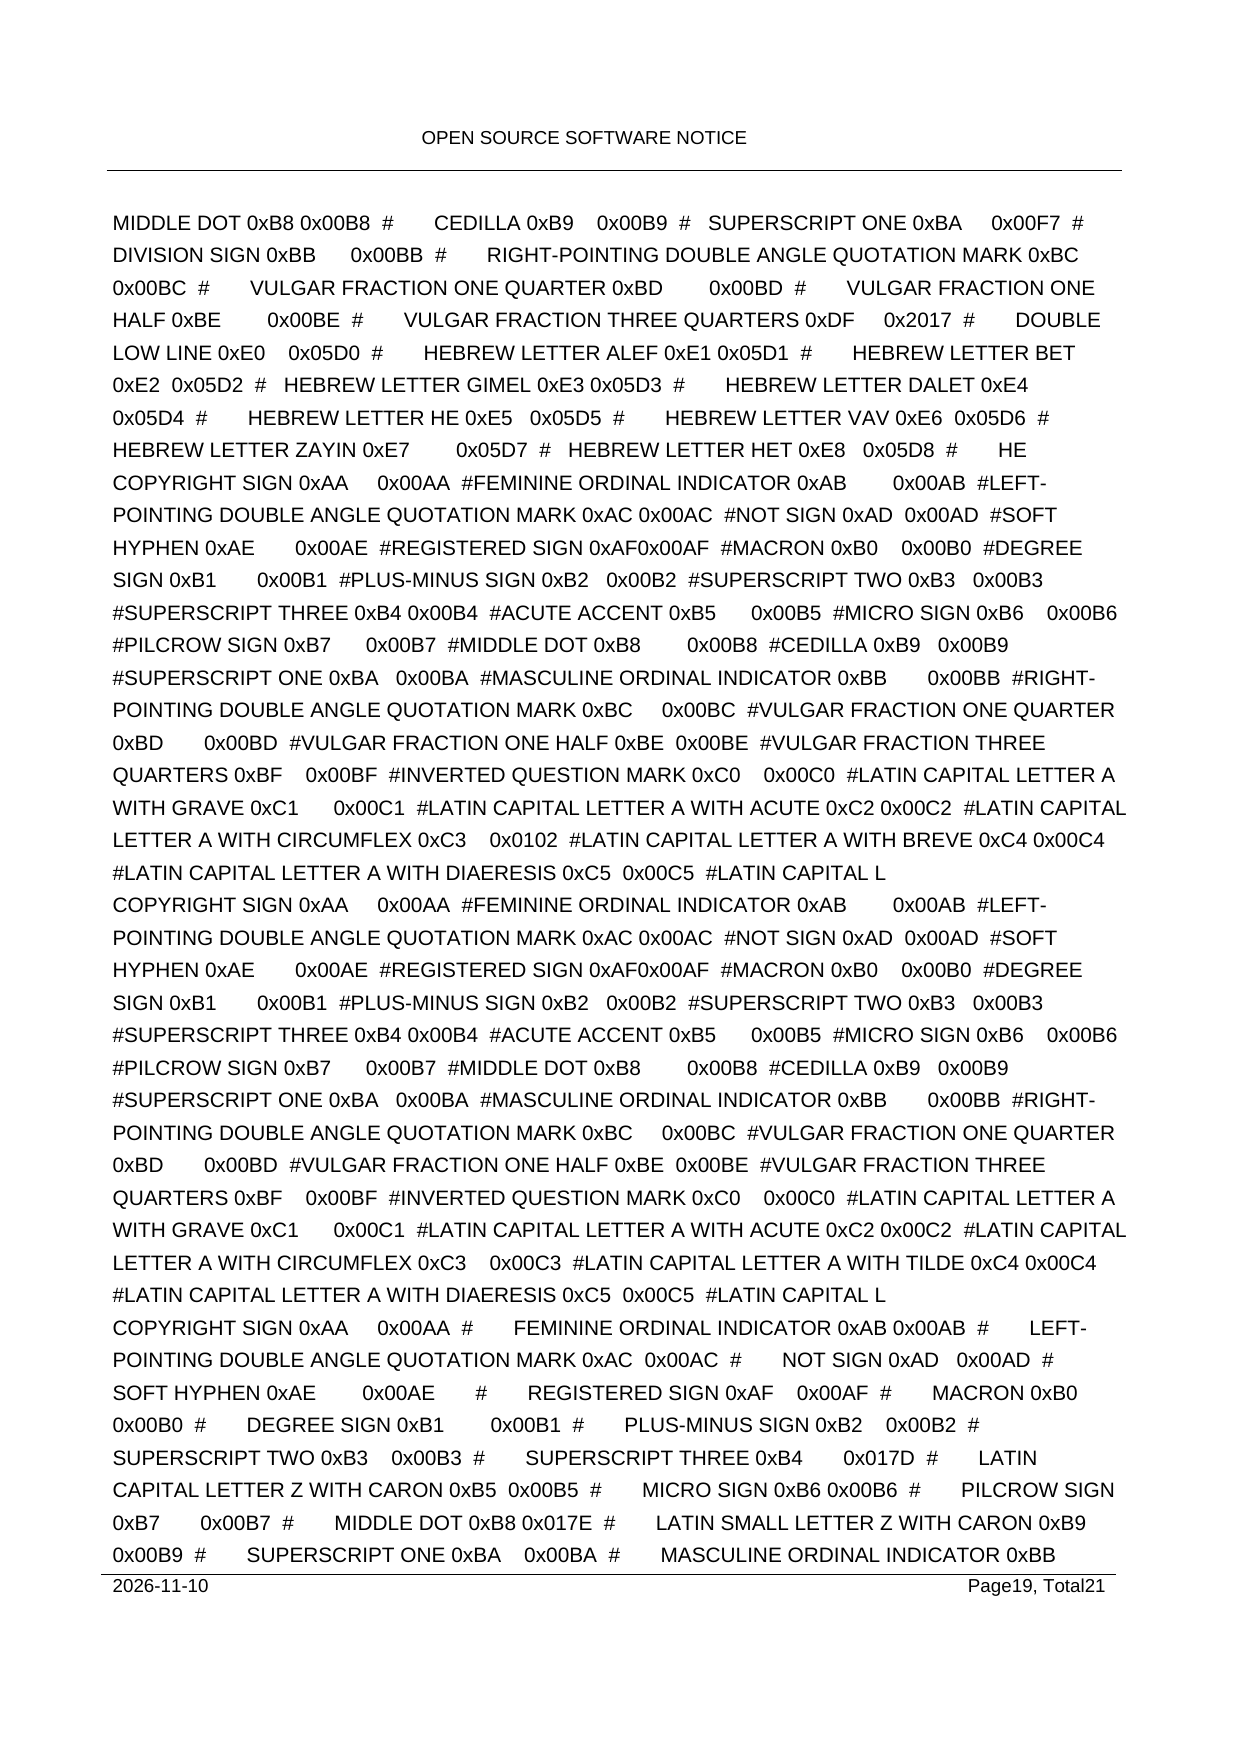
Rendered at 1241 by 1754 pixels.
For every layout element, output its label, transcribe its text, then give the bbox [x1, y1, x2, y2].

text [112, 206, 1128, 466]
text COPYRIGHT SIGN 0xAA 0x00AA #FEMININE ORDINAL INDICATOR 0xAB 0x00AB #LEFT-POINTING DOUBLE ANGLE QUOTATION MARK 0xAC 0x00AC #NOT SIGN 0xAD 0x00AD #SOFT HYPHEN 0xAE 0x00AE #REGISTERED SIGN 0xAF0x00AF #MACRON 0xB0 0x00B0 #DEGREE SIGN 0xB1 0x00B1 #PLUS-MINUS SIGN 0xB2 0x00B2 #SUPERSCRIPT TWO 0xB3 0x00B3 #SUPERSCRIPT THREE 0xB4 0x00B4 #ACUTE ACCENT 0xB5 0x00B5 #MICRO SIGN 0xB6 0x00B6 #PILCROW SIGN 0xB7 0x00B7 #MIDDLE DOT 0xB8 0x00B8 #CEDILLA 0xB9 0x00B9 #SUPERSCRIPT ONE 0xBA 0x00BA #MASCULINE ORDINAL INDICATOR 0xBB 0x00BB #RIGHT-POINTING DOUBLE ANGLE QUOTATION MARK 0xBC 0x00BC #VULGAR FRACTION ONE QUARTER 0xBD 0x00BD #VULGAR FRACTION ONE HALF 0xBE 0x00BE #VULGAR FRACTION THREE QUARTERS 0xBF 0x00BF #INVERTED QUESTION MARK 0xC0 0x00C0 #LATIN CAPITAL LETTER A WITH GRAVE 0xC1 0x00C1 #LATIN CAPITAL LETTER A WITH ACUTE 0xC2 0x00C2 #LATIN CAPITAL LETTER A WITH CIRCUMFLEX 0xC3 0x00C3 #LATIN CAPITAL LETTER A WITH TILDE 0xC4 0x00C4 #LATIN CAPITAL LETTER A WITH DIAERESIS 0xC5 0x00C5 #LATIN CAPITAL L [112, 889, 1128, 1311]
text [112, 1311, 1128, 1571]
text COPYRIGHT SIGN 0xAA 0x00AA #FEMININE ORDINAL INDICATOR 0xAB 0x00AB #LEFT-POINTING DOUBLE ANGLE QUOTATION MARK 0xAC 0x00AC #NOT SIGN 0xAD 0x00AD #SOFT HYPHEN 0xAE 0x00AE #REGISTERED SIGN 0xAF0x00AF #MACRON 0xB0 0x00B0 #DEGREE SIGN 0xB1 0x00B1 #PLUS-MINUS SIGN 0xB2 0x00B2 #SUPERSCRIPT TWO 0xB3 0x00B3 #SUPERSCRIPT THREE 0xB4 0x00B4 #ACUTE ACCENT 0xB5 0x00B5 #MICRO SIGN 0xB6 0x00B6 #PILCROW SIGN 0xB7 0x00B7 #MIDDLE DOT 0xB8 0x00B8 #CEDILLA 0xB9 0x00B9 #SUPERSCRIPT ONE 0xBA 0x00BA #MASCULINE ORDINAL INDICATOR 0xBB 0x00BB #RIGHT-POINTING DOUBLE ANGLE QUOTATION MARK 0xBC 0x00BC #VULGAR FRACTION ONE QUARTER 0xBD 0x00BD #VULGAR FRACTION ONE HALF 0xBE 0x00BE #VULGAR FRACTION THREE QUARTERS 0xBF 0x00BF #INVERTED QUESTION MARK 0xC0 0x00C0 #LATIN CAPITAL LETTER A WITH GRAVE 0xC1 0x00C1 #LATIN CAPITAL LETTER A WITH ACUTE 0xC2 0x00C2 #LATIN CAPITAL LETTER A WITH CIRCUMFLEX 0xC3 0x0102 #LATIN CAPITAL LETTER A WITH BREVE 0xC4 0x00C4 #LATIN CAPITAL LETTER A WITH DIAERESIS 0xC5 0x00C5 #LATIN CAPITAL L [112, 466, 1128, 889]
